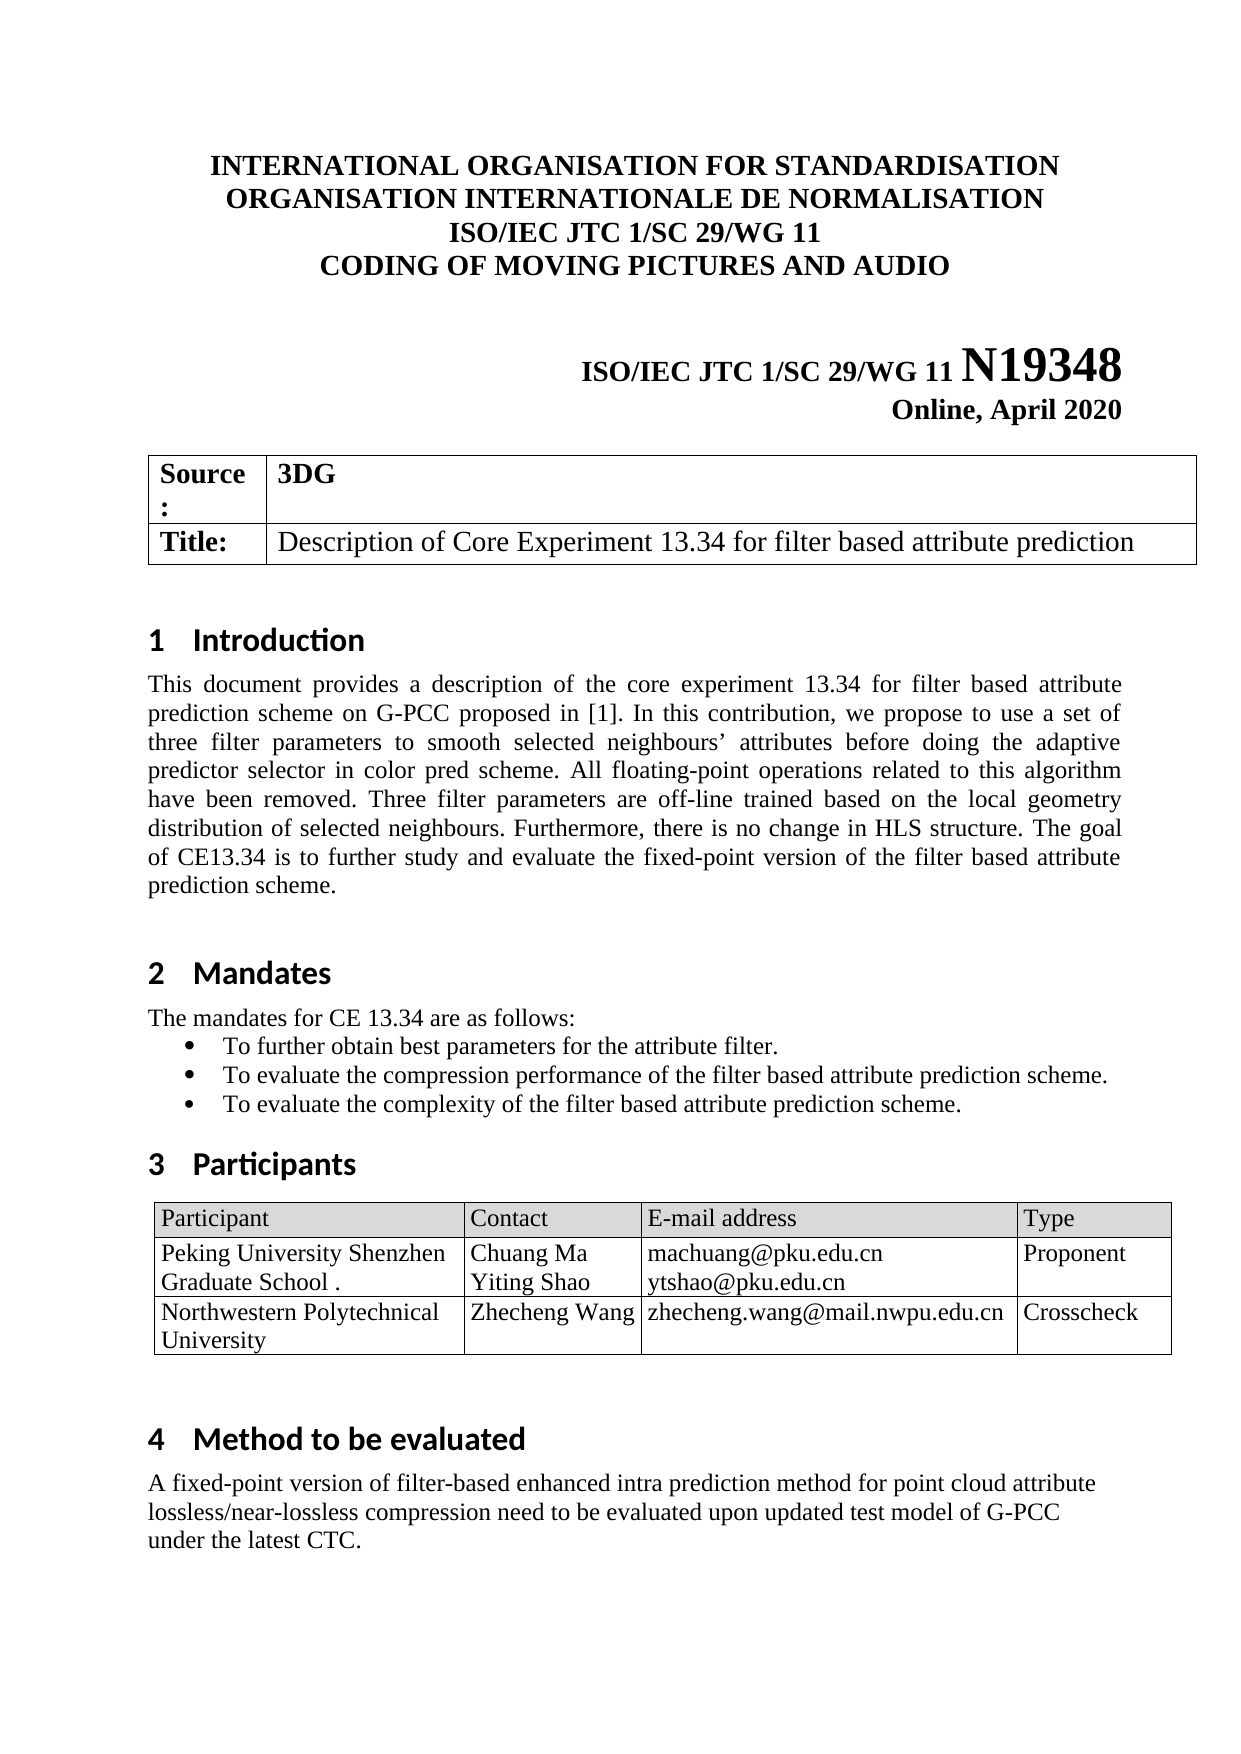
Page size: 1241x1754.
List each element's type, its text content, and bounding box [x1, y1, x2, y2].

table_cell Zhecheng Wang [465, 1297, 641, 1354]
table_cell Peking University Shenzhen Graduate School . [155, 1238, 464, 1296]
text A fixed-point version of filter-based enhanced intra prediction method for point cloud attribute lossless/near-lossless compression need to be evaluated upon updated test model of G-PCC under the latest CTC. [148, 1468, 1122, 1554]
table_header E-mail address [642, 1203, 1017, 1237]
list To evaluate the compression performance of the filter based attribute prediction scheme. [185, 1060, 1122, 1089]
text The mandates for CE 13.34 are as follows: [148, 1003, 1122, 1031]
table_header 3DG [267, 456, 1196, 523]
table_cell Northwestern Polytechnical University [155, 1297, 464, 1354]
table_cell Chuang Ma Yiting Shao [465, 1238, 641, 1296]
text ISO/IEC JTC 1/SC 29/WG 11 [148, 215, 1122, 248]
list Mandates [148, 952, 1122, 993]
table_header Participant [155, 1203, 464, 1237]
list To further obtain best parameters for the attribute filter. [185, 1031, 1122, 1060]
table_header Type [1018, 1203, 1171, 1237]
list Participants [148, 1143, 1122, 1183]
text ORGANISATION INTERNATIONALE DE NORMALISATION [148, 181, 1122, 215]
table_cell Title: [149, 524, 266, 564]
list Introduction [148, 619, 1122, 660]
text ISO/IEC JTC 1/SC 29/WG 11 N19348 [148, 335, 1122, 392]
text Online, April 2020 [148, 392, 1122, 426]
list To evaluate the complexity of the filter based attribute prediction scheme. [185, 1089, 1122, 1118]
text CODING OF MOVING PICTURES AND AUDIO [148, 248, 1122, 282]
table_cell Crosscheck [1018, 1297, 1171, 1354]
table_cell machuang@pku.edu.cn ytshao@pku.edu.cn [642, 1238, 1017, 1296]
list Method to be evaluated [148, 1418, 1122, 1458]
text INTERNATIONAL ORGANISATION FOR STANDARDISATION [148, 148, 1122, 181]
table_cell Proponent [1018, 1238, 1171, 1296]
text This document provides a description of the core experiment 13.34 for filter based attribute prediction scheme on G-PCC proposed in [1]. In this contribution, we propose to use a set of three filter parameters to smooth selected neighbours’ attributes before doing the adaptive predictor selector in color pred scheme. All floating-point operations related to this algorithm have been removed. Three filter parameters are off-line trained based on the local geometry distribution of selected neighbours. Furthermore, there is no change in HLS structure. The goal of CE13.34 is to further study and evaluate the fixed-point version of the filter based attribute prediction scheme. [148, 669, 1122, 899]
table_cell zhecheng.wang@mail.nwpu.edu.cn [642, 1297, 1017, 1354]
table_header Contact [465, 1203, 641, 1237]
table_cell Description of Core Experiment 13.34 for filter based attribute prediction [267, 524, 1196, 564]
table_header Source: [149, 456, 266, 523]
